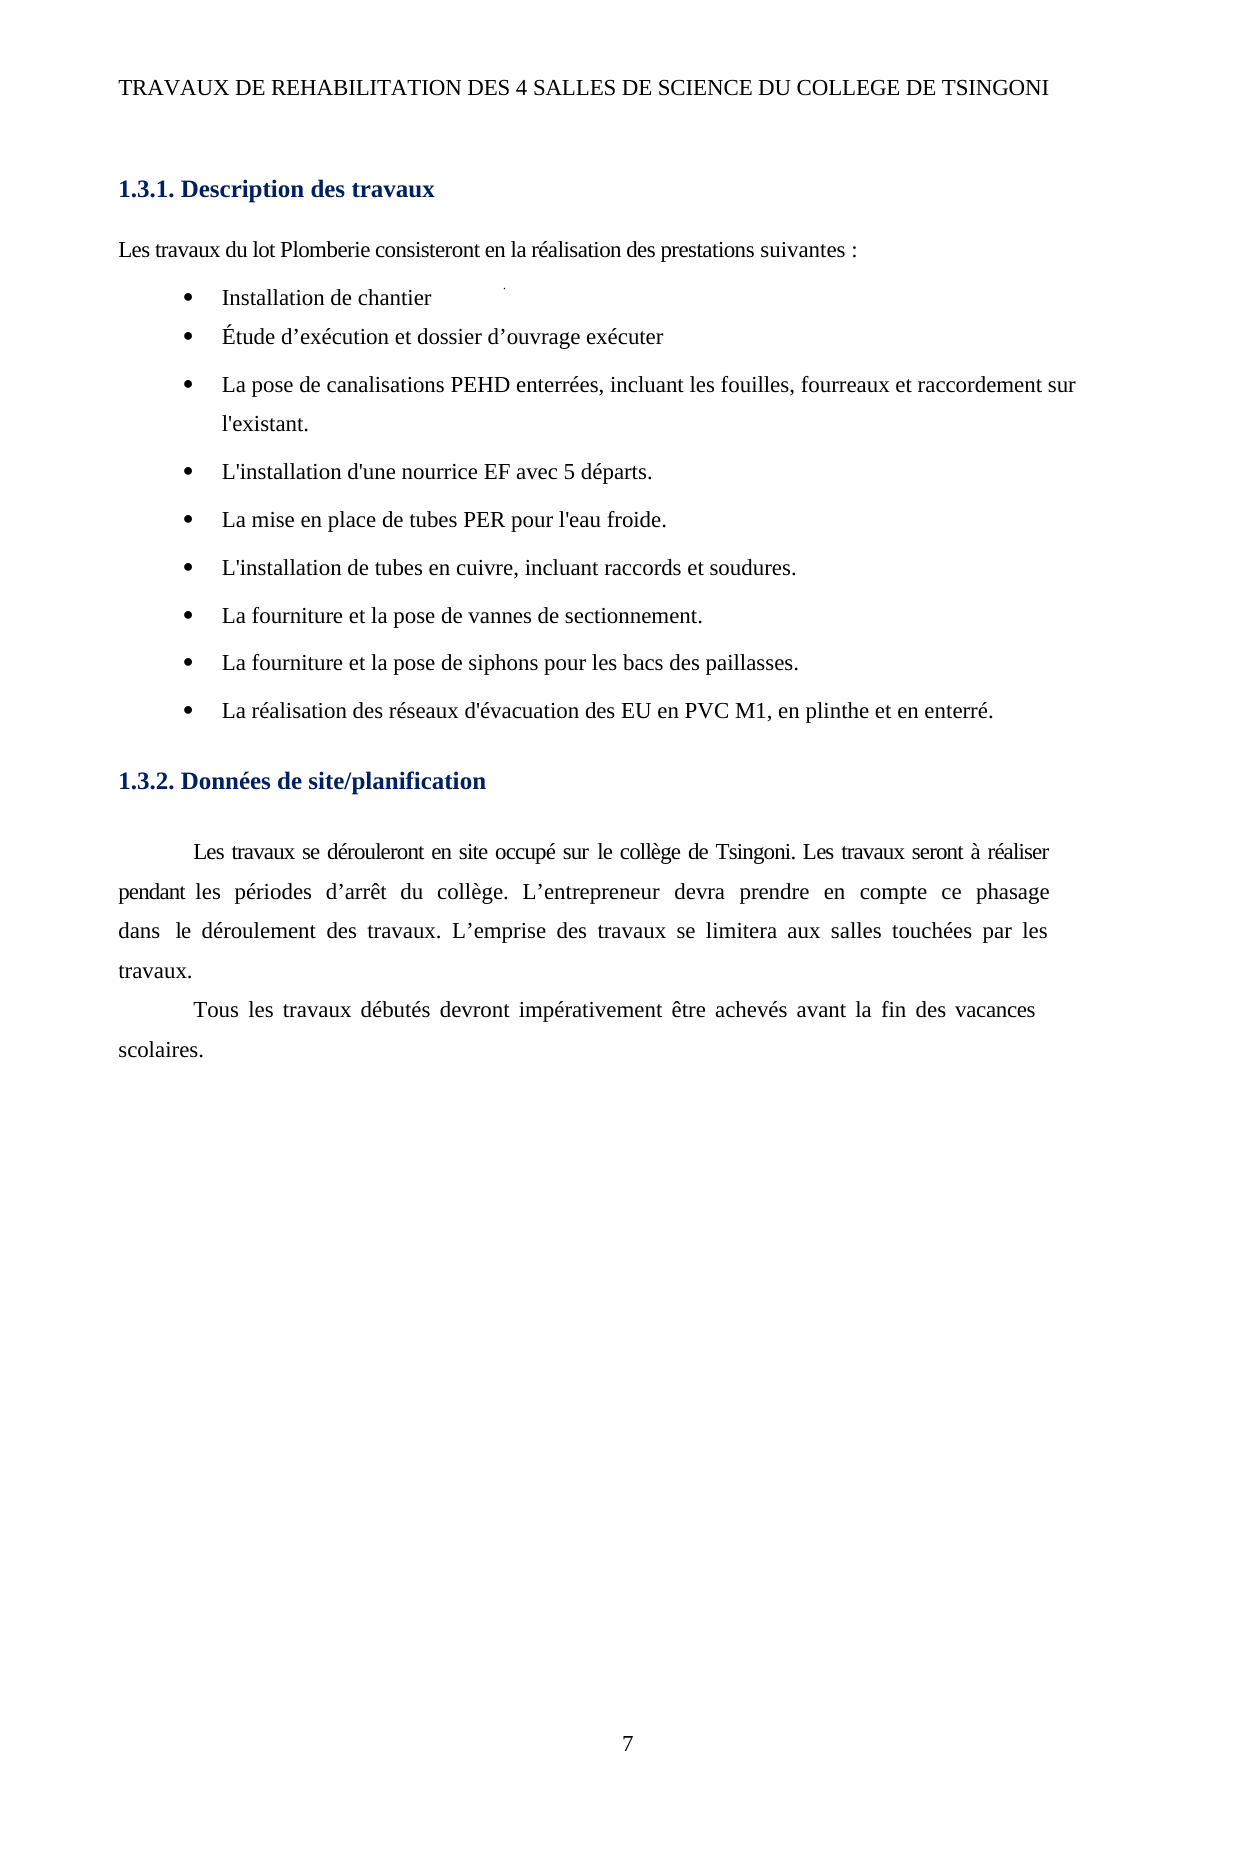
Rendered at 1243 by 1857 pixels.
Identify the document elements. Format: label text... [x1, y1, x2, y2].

text Les travaux se dérouleront en site occupé sur le collège de Tsingoni. Les travaux seront à réaliser pendant les périodes d’arrêt du collège. L’entrepreneur devra prendre en compte ce phasage dans le déroulement des travaux. L’emprise des travaux se limitera aux salles touchées par les travaux. [118, 838, 1050, 983]
list L'installation de tubes en cuivre, incluant raccords et soudures. [184, 554, 1137, 580]
list La pose de canalisations PEHD enterrées, incluant les fouilles, fourreaux et raccordement sur l'existant. [184, 371, 1137, 437]
list La mise en place de tubes PER pour l'eau froide. [184, 506, 1137, 532]
text Les travaux du lot Plomberie consisteront en la réalisation des prestations suivantes : [118, 236, 947, 262]
list Étude d’exécution et dossier d’ouvrage exécuter [184, 323, 1137, 349]
list La réalisation des réseaux d'évacuation des EU en PVC M1, en plinthe et en enterré. [184, 697, 1137, 724]
list Installation de chantier [184, 284, 1137, 310]
list La fourniture et la pose de vannes de sectionnement. [184, 602, 1137, 628]
subtitle 1.3.1. Description des travaux [118, 174, 1137, 202]
subtitle 1.3.2. Données de site/planification [118, 766, 1137, 795]
text Tous les travaux débutés devront impérativement être achevés avant la fin des vacances scolaires. [118, 996, 1049, 1062]
list La fourniture et la pose de siphons pour les bacs des paillasses. [184, 649, 1137, 676]
list L'installation d'une nourrice EF avec 5 départs. [184, 458, 1137, 484]
